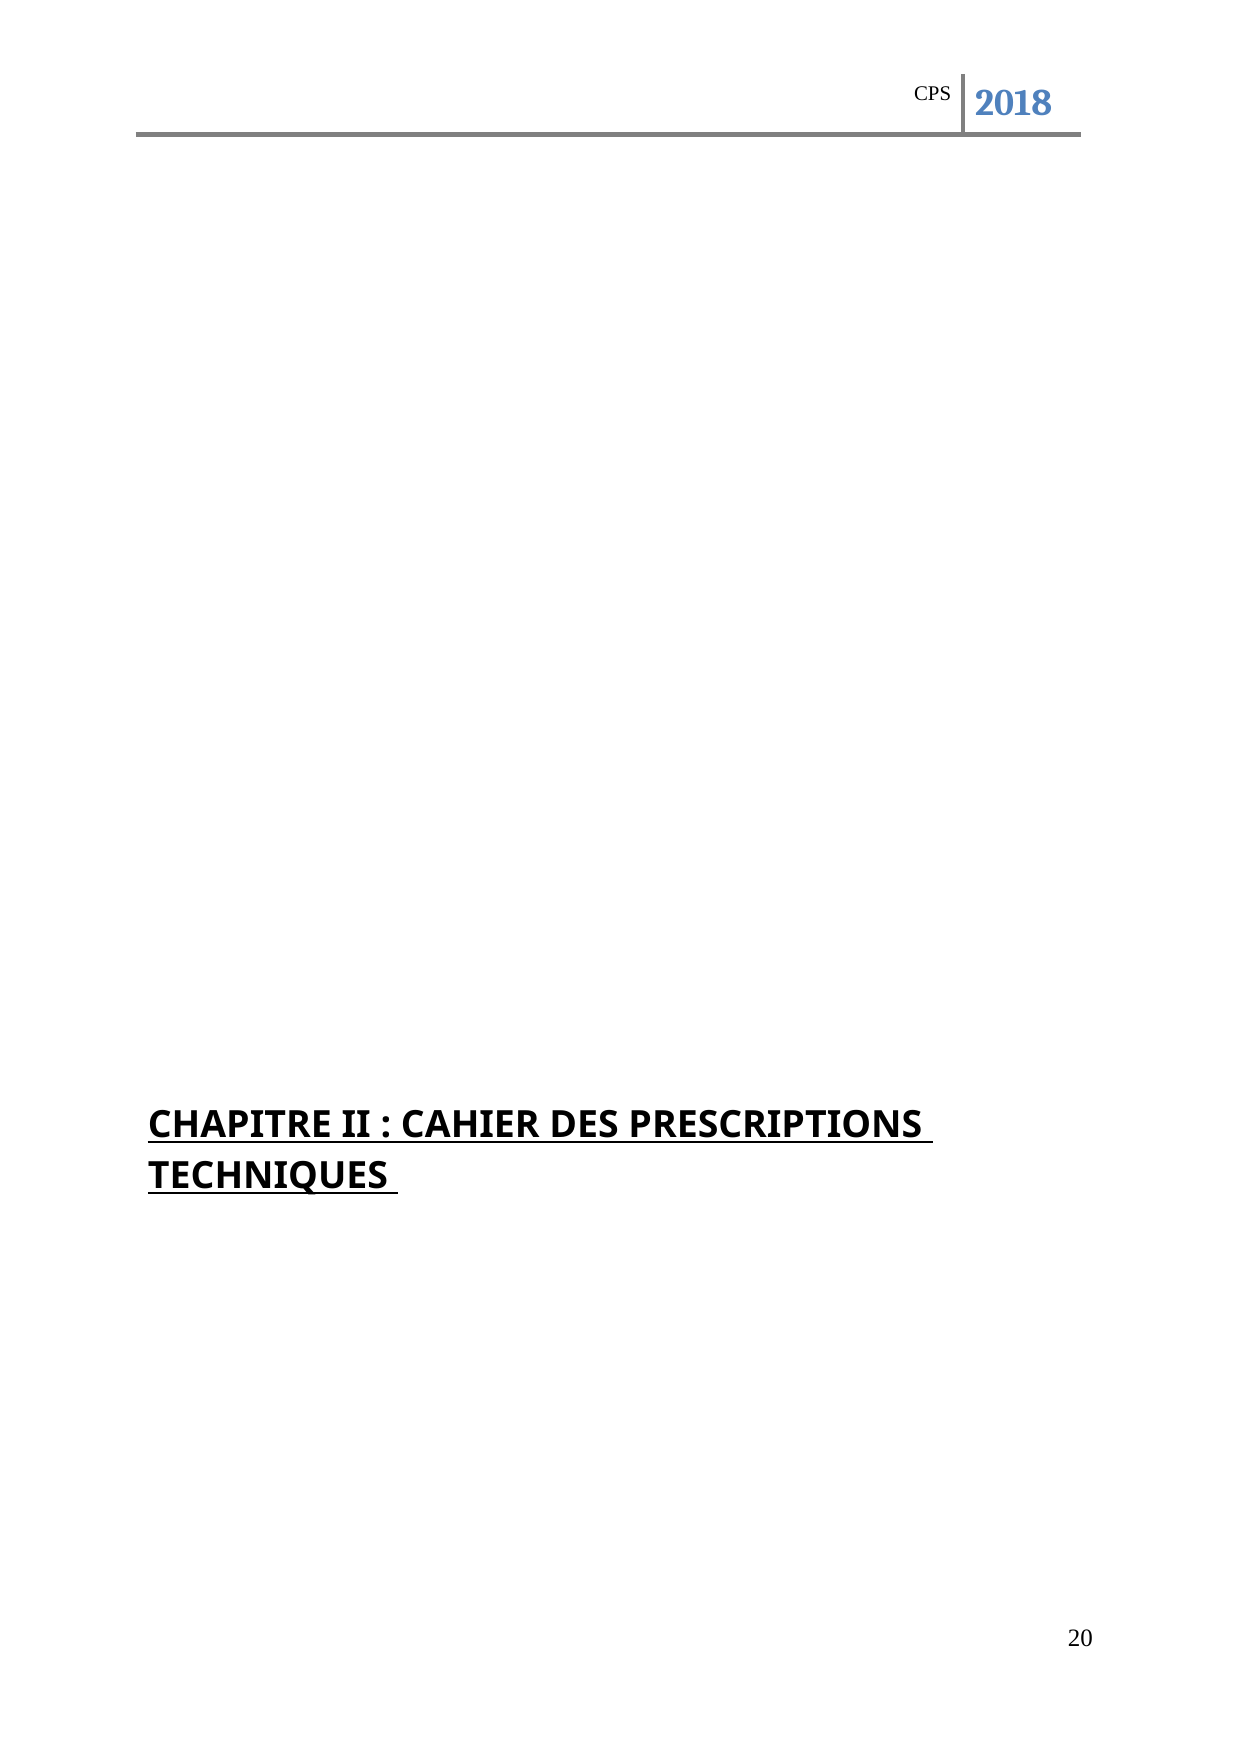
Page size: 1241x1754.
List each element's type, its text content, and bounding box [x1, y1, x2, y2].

subtitle chapitre II : cahier des prescriptions techniques [148, 1097, 1093, 1199]
